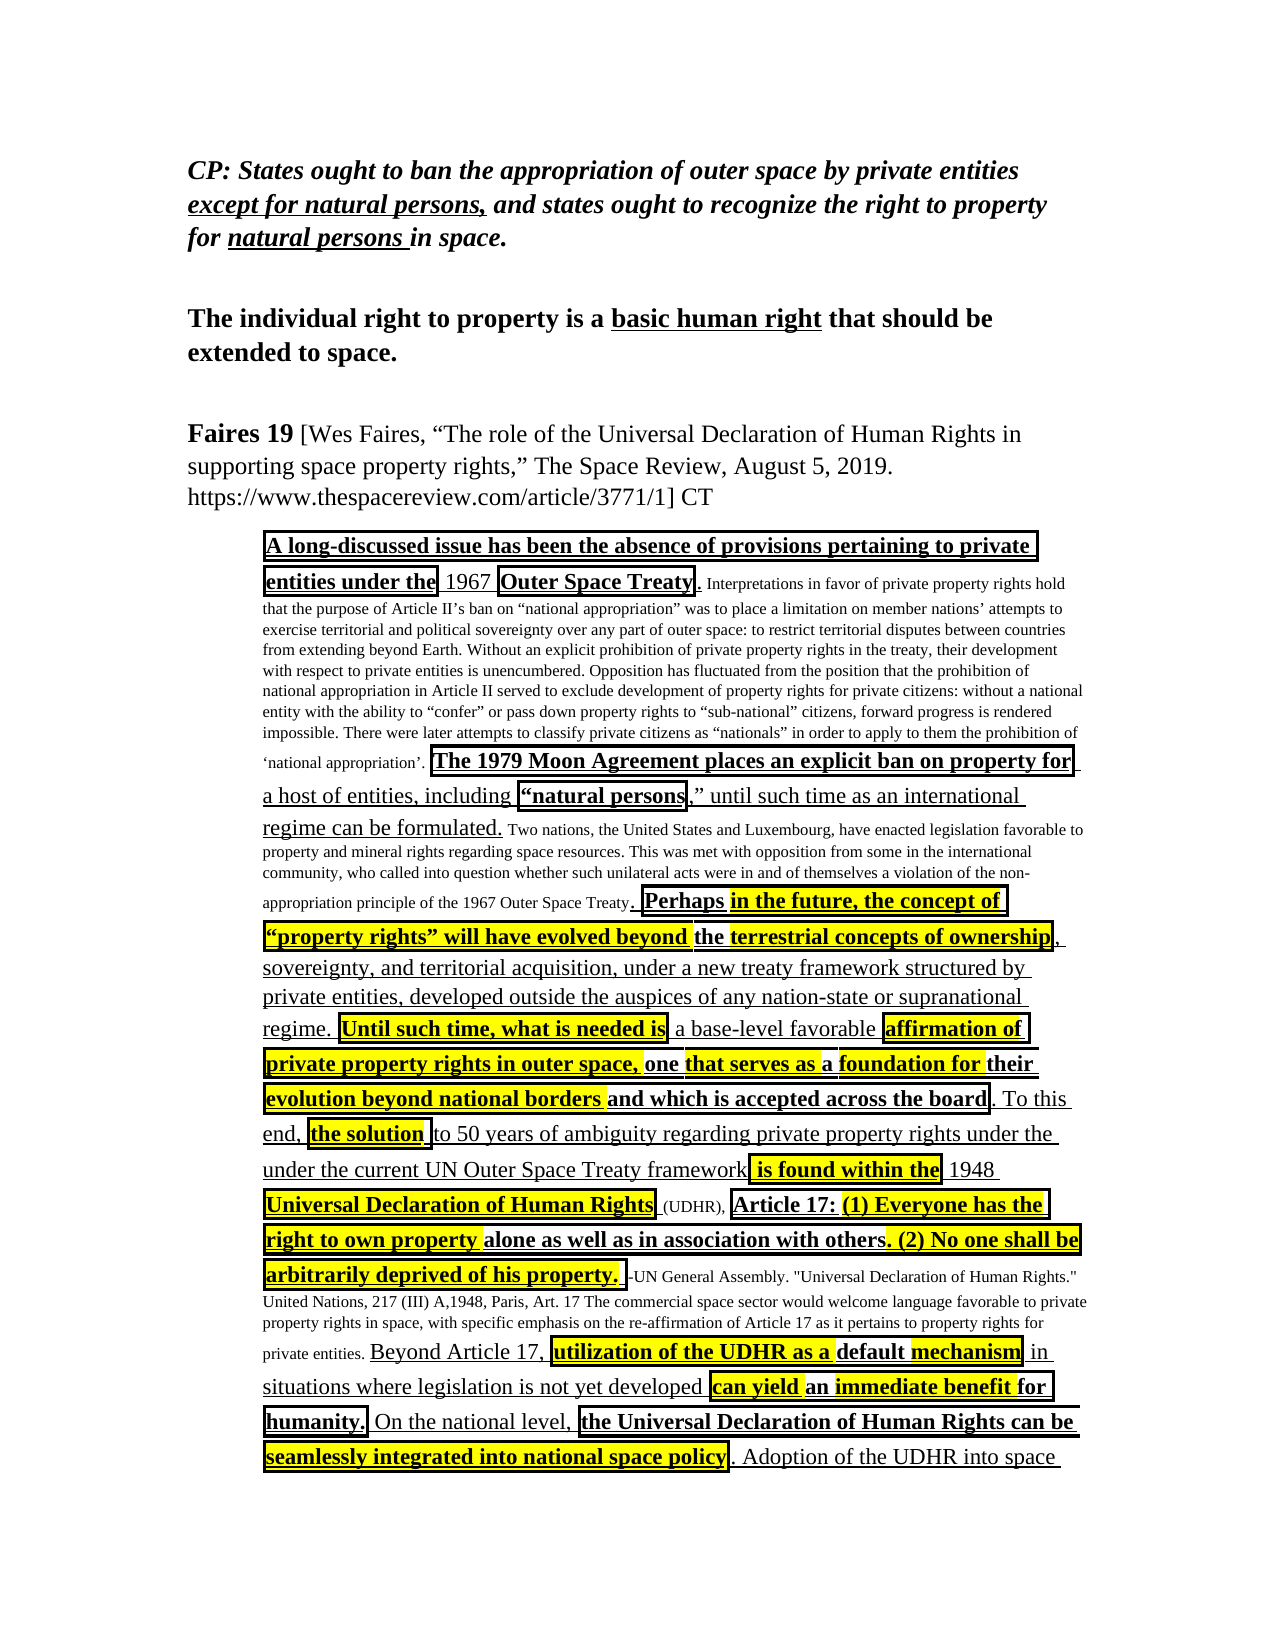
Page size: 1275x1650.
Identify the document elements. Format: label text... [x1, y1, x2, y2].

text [262, 529, 1087, 1473]
subtitle CP: States ought to ban the appropriation of outer space by private entities except for natural persons, and states ought to recognize the right to property for natural persons in space. [187, 154, 1087, 252]
subtitle The individual right to property is a basic human right that should be extended to space. [187, 302, 1087, 367]
text Faires 19 [Wes Faires, “The role of the Universal Declaration of Human Rights in supporting space property rights,” The Space Review, August 5, 2019. https://www.thespacereview.com/article/3771/1] CT [187, 417, 1087, 511]
